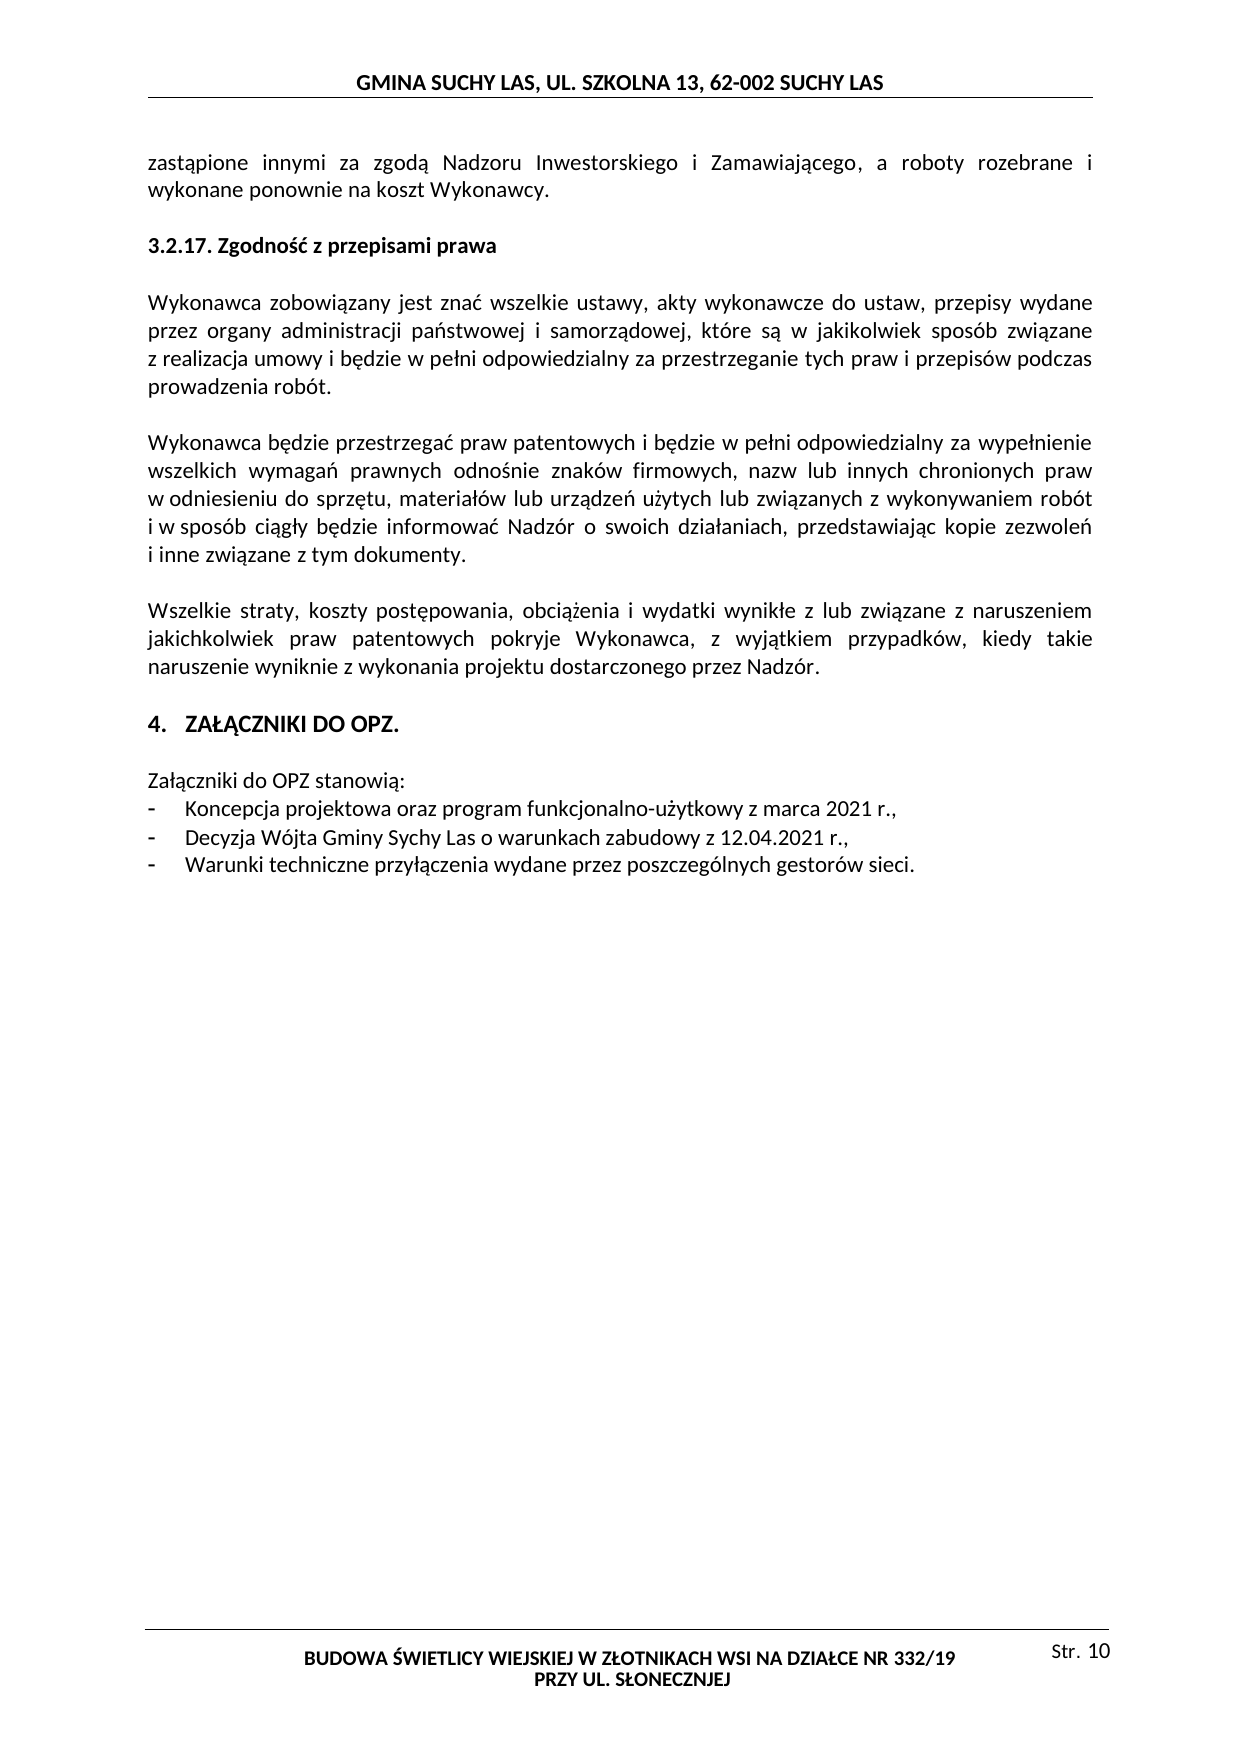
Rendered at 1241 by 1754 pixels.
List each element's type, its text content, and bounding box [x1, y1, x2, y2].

list Wszelkie straty, koszty postępowania, obciążenia i wydatki wynikłe z lub związane z naruszeniem jakichkolwiek praw patentowych pokryje Wykonawca, z wyjątkiem przypadków, kiedy takie naruszenie wyniknie z wykonania projektu dostarczonego przez Nadzór. [148, 596, 1093, 680]
list Zgodność z przepisami prawa [148, 232, 1093, 260]
list Warunki techniczne przyłączenia wydane przez poszczególnych gestorów sieci. [148, 851, 1093, 879]
list ZAŁĄCZNIKI DO OPZ. [148, 708, 1093, 738]
list Decyzja Wójta Gminy Sychy Las o warunkach zabudowy z 12.04.2021 r., [148, 823, 1093, 851]
list Wykonawca będzie przestrzegać praw patentowych i będzie w pełni odpowiedzialny za wypełnienie wszelkich wymagań prawnych odnośnie znaków firmowych, nazw lub innych chronionych praw w odniesieniu do sprzętu, materiałów lub urządzeń użytych lub związanych z wykonywaniem robót i w sposób ciągły będzie informować Nadzór o swoich działaniach, przedstawiając kopie zezwoleń i inne związane z tym dokumenty. [148, 428, 1093, 568]
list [148, 148, 1093, 204]
list Koncepcja projektowa oraz program funkcjonalno-użytkowy z marca 2021 r., [148, 794, 1093, 823]
list Wykonawca zobowiązany jest znać wszelkie ustawy, akty wykonawcze do ustaw, przepisy wydane przez organy administracji państwowej i samorządowej, które są w jakikolwiek sposób związane z realizacja umowy i będzie w pełni odpowiedzialny za przestrzeganie tych praw i przepisów podczas prowadzenia robót. [148, 288, 1093, 400]
list Załączniki do OPZ stanowią: [148, 767, 1093, 794]
